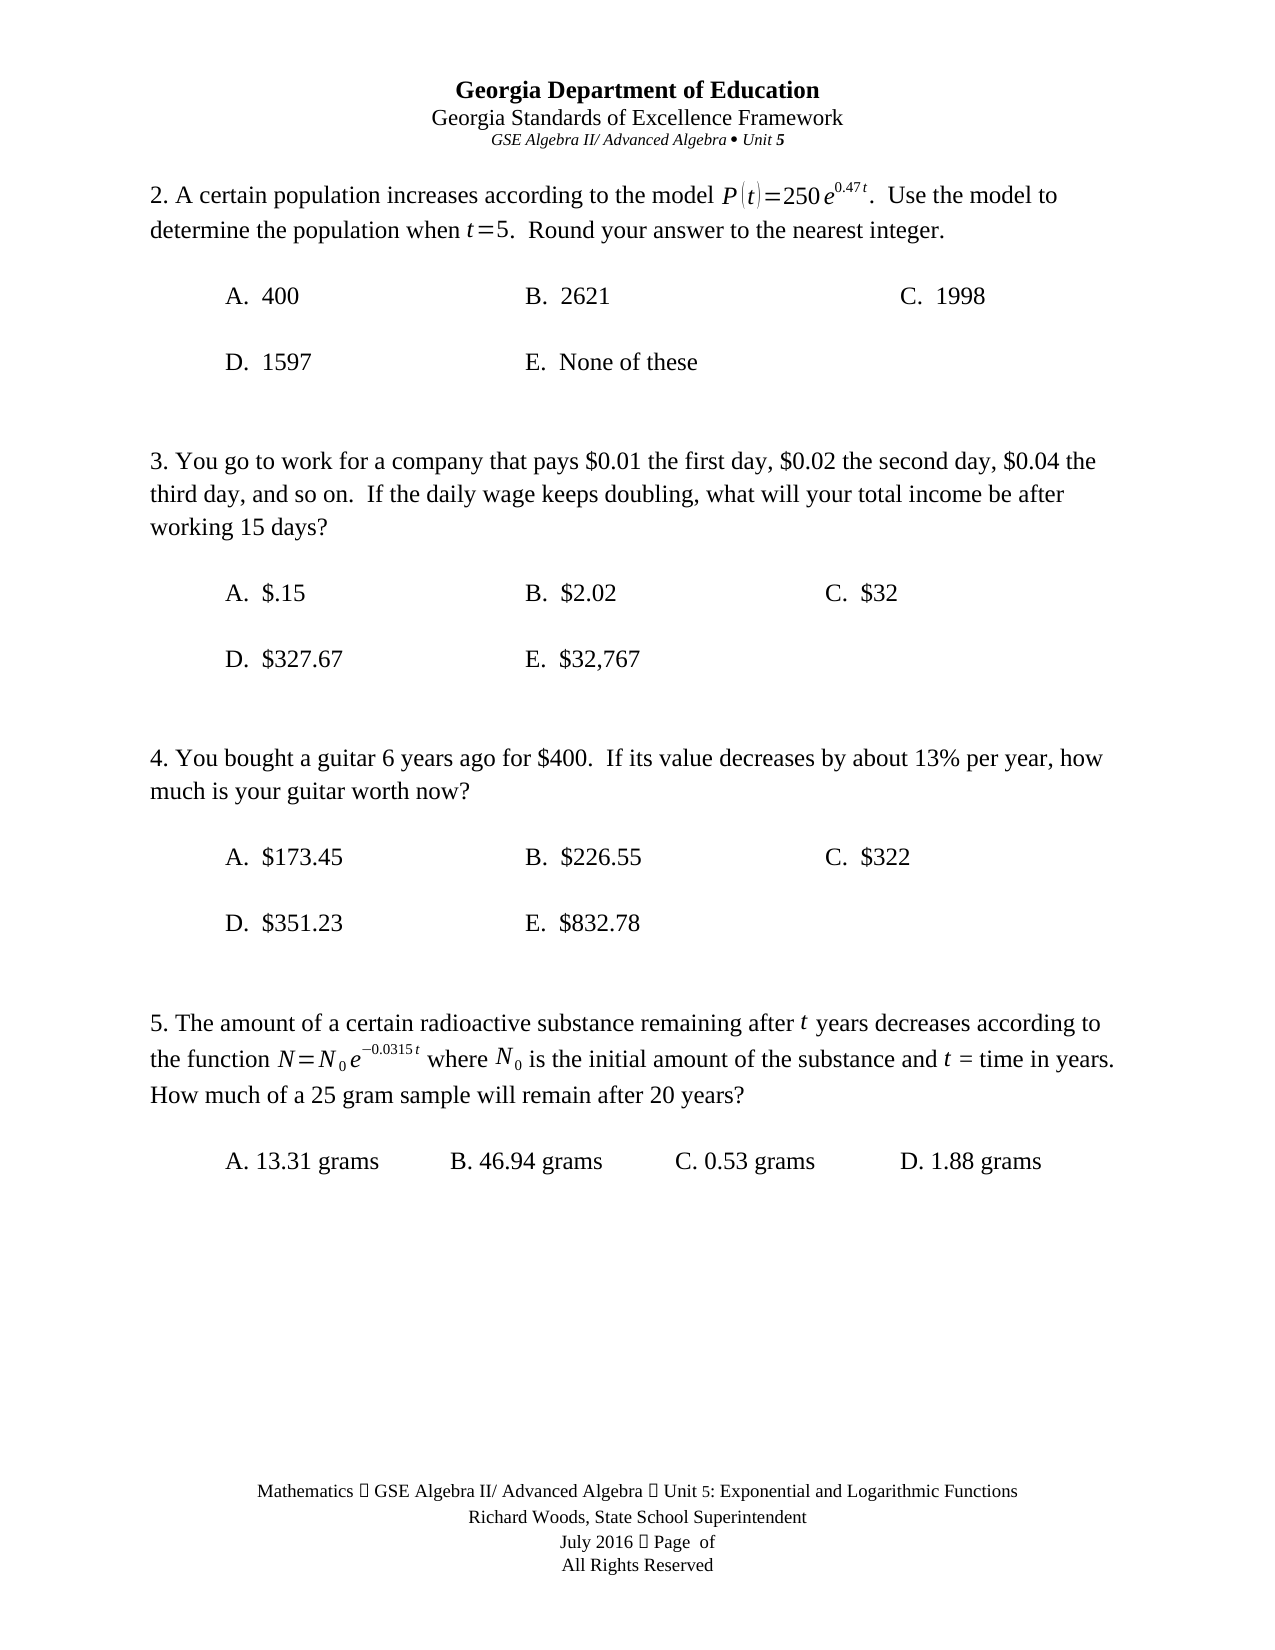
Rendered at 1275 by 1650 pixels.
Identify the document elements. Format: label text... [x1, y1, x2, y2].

text A. $.15 B. $2.02 C. $32 [150, 578, 1125, 607]
text D. 1597 E. None of these [150, 347, 1125, 376]
text A. 400 B. 2621 C. 1998 [150, 281, 1125, 310]
text D. $351.23 E. $832.78 [150, 908, 1125, 937]
text 4. You bought a guitar 6 years ago for $400. If its value decreases by about 13% per year, how much is your guitar worth now? [150, 743, 1125, 805]
text 5. The amount of a certain radioactive substance remaining after years decreases according to the function where is the initial amount of the substance and = time in years. How much of a 25 gram sample will remain after 20 years? [150, 1008, 1125, 1108]
text 3. You go to work for a company that pays $0.01 the first day, $0.02 the second day, $0.04 the third day, and so on. If the daily wage keeps doubling, what will your total income be after working 15 days? [150, 446, 1125, 541]
text A. $173.45 B. $226.55 C. $322 [150, 842, 1125, 871]
text D. $327.67 E. $32,767 [150, 644, 1125, 673]
text A. 13.31 grams B. 46.94 grams C. 0.53 grams D. 1.88 grams [150, 1146, 1125, 1174]
text 2. A certain population increases according to the model . Use the model to determine the population when . Round your answer to the nearest integer. [150, 178, 1125, 244]
